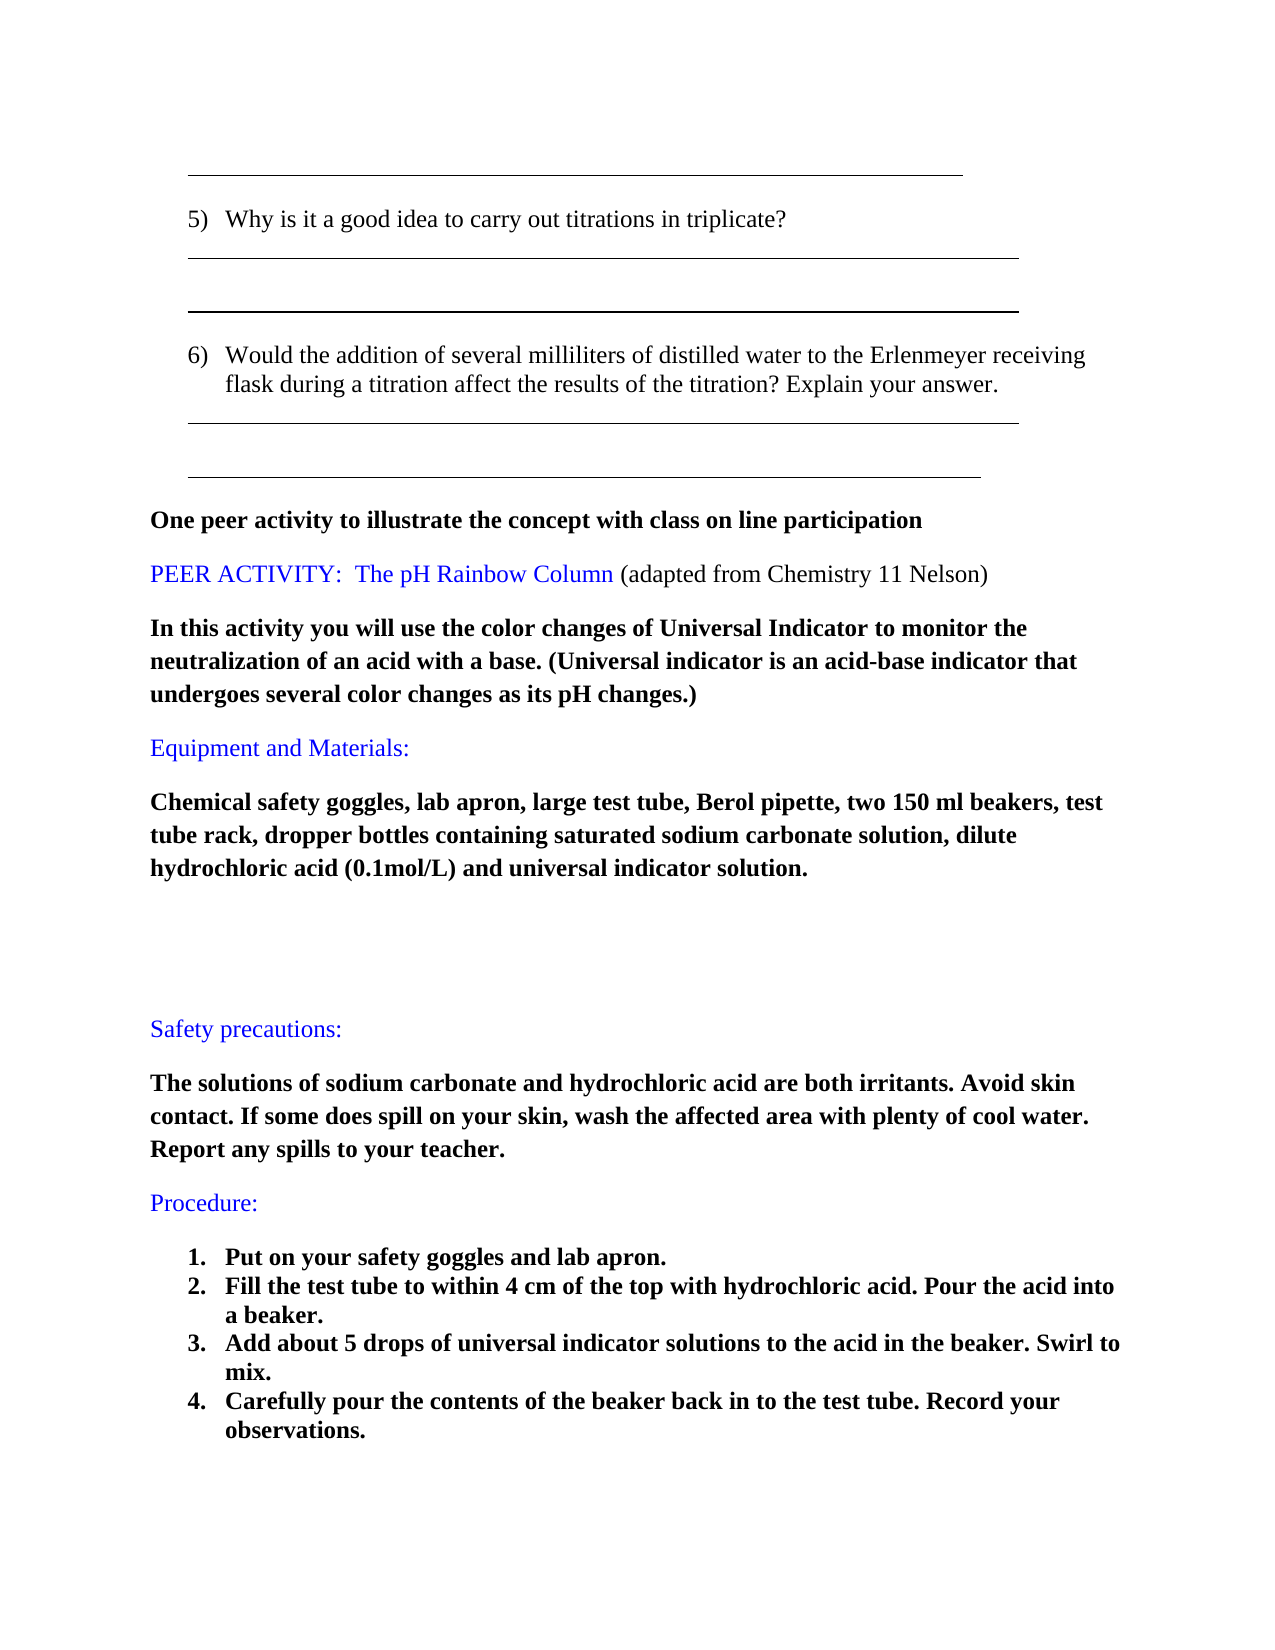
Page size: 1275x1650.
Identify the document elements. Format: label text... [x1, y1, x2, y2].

list Put on your safety goggles and lab apron. [187, 1242, 1125, 1271]
text The solutions of sodium carbonate and hydrochloric acid are both irritants. Avoid skin contact. If some does spill on your skin, wash the affected area with plenty of cool water. Report any spills to your teacher. [150, 1068, 1125, 1163]
text Safety precautions: [150, 1014, 1125, 1043]
text PEER ACTIVITY: The pH Rainbow Column (adapted from Chemistry 11 Nelson) [150, 559, 1125, 588]
list Would the addition of several milliliters of distilled water to the Erlenmeyer receiving flask during a titration affect the results of the titration? Explain your answer. [187, 340, 1125, 398]
text Procedure: [150, 1188, 1125, 1217]
text In this activity you will use the color changes of Universal Indicator to monitor the neutralization of an acid with a base. (Universal indicator is an acid-base indicator that undergoes several color changes as its pH changes.) [150, 613, 1125, 708]
text Equipment and Materials: [150, 733, 1125, 762]
list Fill the test tube to within 4 cm of the top with hydrochloric acid. Pour the acid into a beaker. [187, 1271, 1125, 1328]
list Carefully pour the contents of the beaker back in to the test tube. Record your observations. [187, 1386, 1125, 1443]
text Chemical safety goggles, lab apron, large test tube, Berol pipette, two 150 ml beakers, test tube rack, dropper bottles containing saturated sodium carbonate solution, dilute hydrochloric acid (0.1mol/L) and universal indicator solution. [150, 787, 1125, 882]
list Add about 5 drops of universal indicator solutions to the acid in the beaker. Swirl to mix. [187, 1328, 1125, 1386]
text One peer activity to illustrate the concept with class on line participation [150, 506, 1125, 534]
list Why is it a good idea to carry out titrations in triplicate? [187, 204, 1125, 233]
